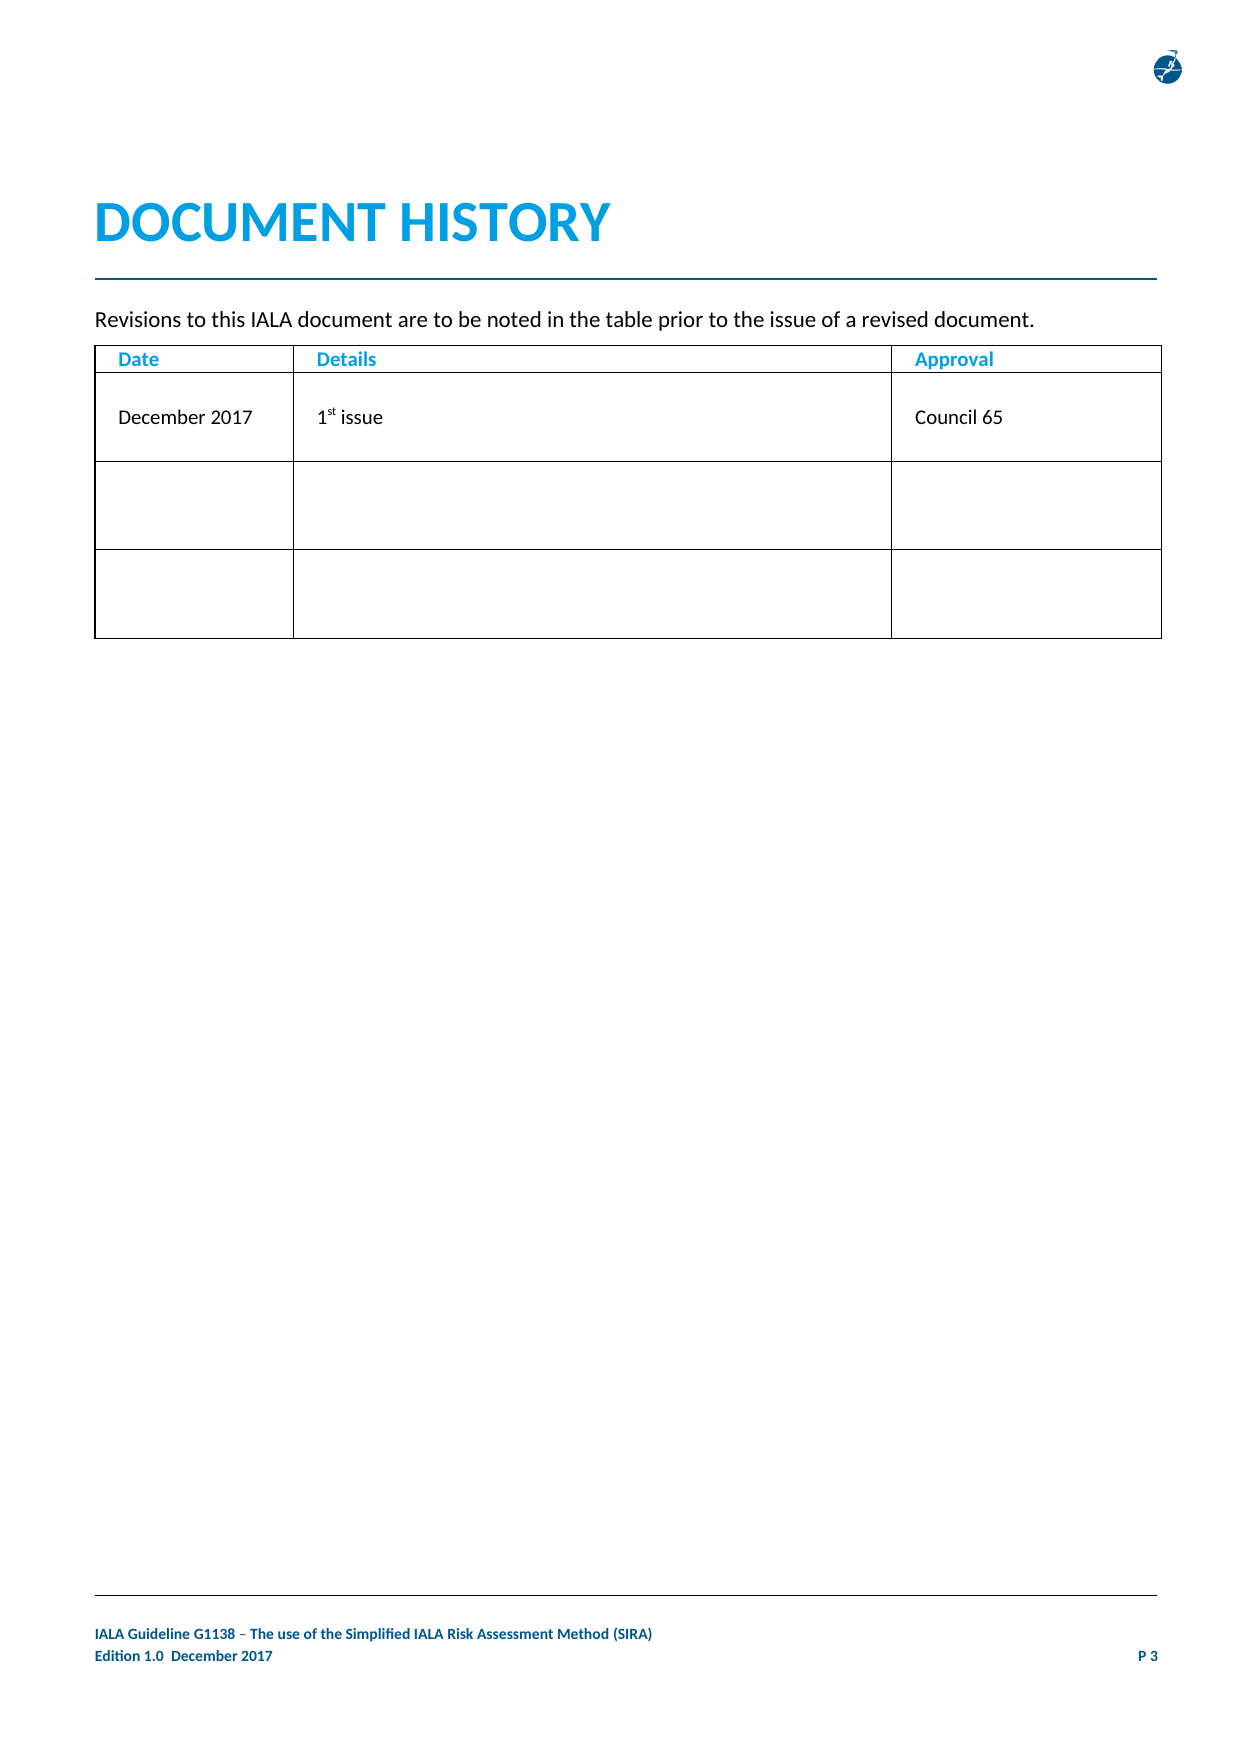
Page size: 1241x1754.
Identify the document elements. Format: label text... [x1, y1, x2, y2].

table_cell December 2017 [96, 373, 293, 461]
table_cell 1st issue [294, 373, 891, 461]
table_cell [96, 550, 293, 638]
table_header Details [294, 346, 891, 372]
table_cell [892, 462, 1161, 549]
table_header Approval [892, 346, 1161, 372]
table_cell [96, 462, 293, 549]
picture [1122, 0, 1241, 119]
table_header Date [96, 346, 293, 372]
table_cell [294, 462, 891, 549]
table_cell Council 65 [892, 373, 1161, 461]
table_cell [892, 550, 1161, 638]
table_cell [294, 550, 891, 638]
